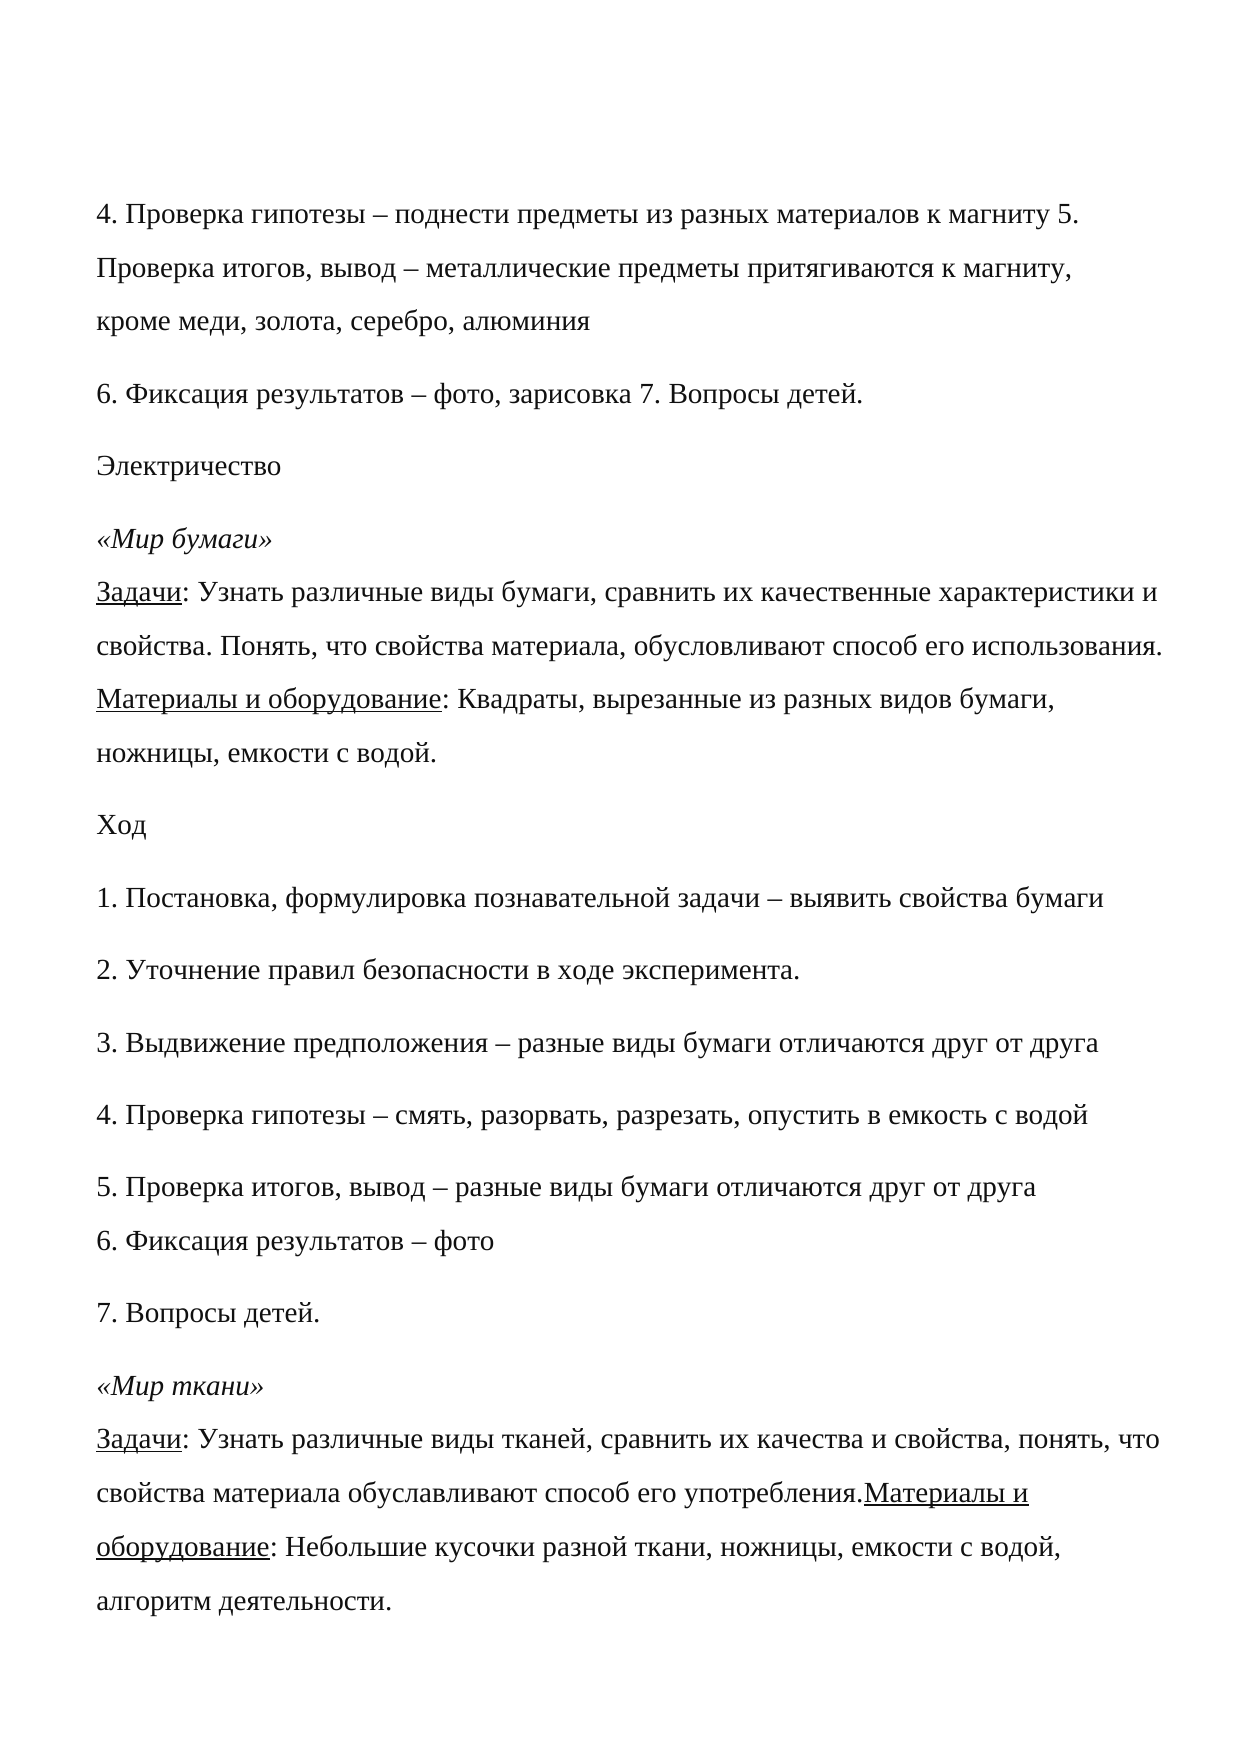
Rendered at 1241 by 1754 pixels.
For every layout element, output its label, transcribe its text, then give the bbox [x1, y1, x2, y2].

list Уточнение правил безопасности в ходе эксперимента. [96, 952, 1186, 986]
text Задачи: Узнать различные виды тканей, сравнить их качества и свойства, понять, что свойства материала обуславливают способ его употребления.Материалы и оборудование: Небольшие кусочки разной ткани, ножницы, емкости с водой, алгоритм деятельности. [96, 1422, 1164, 1616]
list Постановка, формулировка познавательной задачи – выявить свойства бумаги [96, 880, 1186, 913]
text Ход [96, 807, 1186, 841]
list Проверка гипотезы – смять, разорвать, разрезать, опустить в емкость с водой [96, 1097, 1186, 1131]
text 7. Вопросы детей. [96, 1296, 1186, 1329]
list Проверка гипотезы – поднести предметы из разных материалов к магниту 5. Проверка итогов, вывод – металлические предметы притягиваются к магниту, кроме меди, золота, серебро, алюминия [96, 196, 1153, 337]
text «Мир бумаги» [96, 521, 1186, 554]
list Выдвижение предположения – разные виды бумаги отличаются друг от друга [96, 1025, 1186, 1058]
text Электричество [96, 448, 1186, 482]
list Проверка итогов, вывод – разные виды бумаги отличаются друг от друга 6. Фиксация результатов – фото [96, 1169, 1065, 1257]
text 6. Фиксация результатов – фото, зарисовка 7. Вопросы детей. [96, 376, 1186, 409]
text «Мир ткани» [96, 1368, 1186, 1401]
text Задачи: Узнать различные виды бумаги, сравнить их качественные характеристики и свойства. Понять, что свойства материала, обусловливают способ его использования. Материалы и оборудование: Квадраты, вырезанные из разных видов бумаги, ножницы, емкости с водой. [96, 574, 1164, 769]
